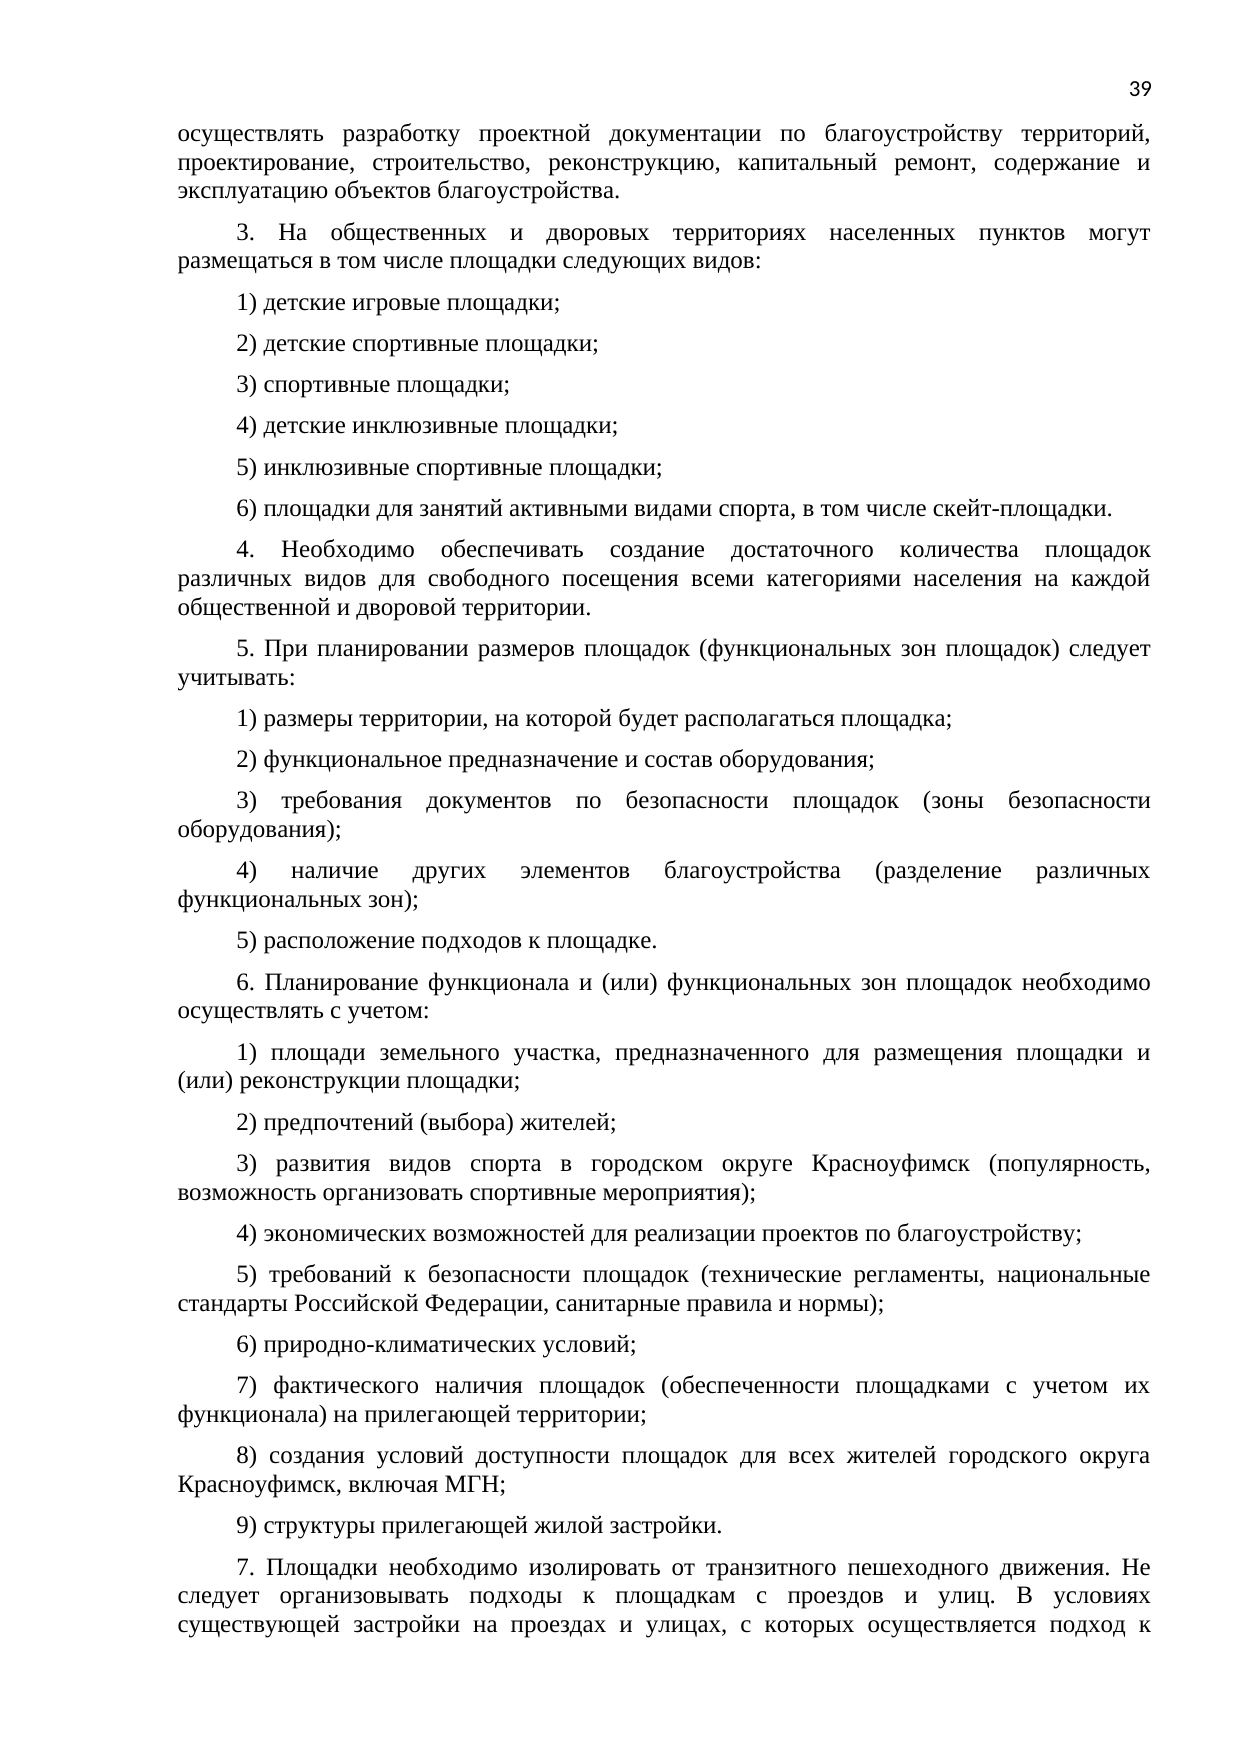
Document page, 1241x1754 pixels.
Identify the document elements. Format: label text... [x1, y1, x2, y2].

text 6) площадки для занятий активными видами спорта, в том числе скейт-площадки. [177, 493, 1152, 522]
text 4) детские инклюзивные площадки; [177, 411, 1152, 439]
text 5) требований к безопасности площадок (технические регламенты, национальные стандарты Российской Федерации, санитарные правила и нормы); [177, 1259, 1152, 1317]
text 2) предпочтений (выбора) жителей; [177, 1107, 1152, 1136]
text 4. Необходимо обеспечивать создание достаточного количества площадок различных видов для свободного посещения всеми категориями населения на каждой общественной и дворовой территории. [177, 534, 1152, 621]
text 2) детские спортивные площадки; [177, 328, 1152, 357]
text 3. На общественных и дворовых территориях населенных пунктов могут размещаться в том числе площадки следующих видов: [177, 217, 1152, 274]
text 3) требования документов по безопасности площадок (зоны безопасности оборудования); [177, 786, 1152, 843]
text 3) развития видов спорта в городском округе Красноуфимск (популярность, возможность организовать спортивные мероприятия); [177, 1148, 1152, 1206]
text 7) фактического наличия площадок (обеспеченности площадками с учетом их функционала) на прилегающей территории; [177, 1371, 1152, 1428]
text 6) природно-климатических условий; [177, 1329, 1152, 1358]
text 2) функциональное предназначение и состав оборудования; [177, 744, 1152, 773]
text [177, 118, 1152, 204]
text 6. Планирование функционала и (или) функциональных зон площадок необходимо осуществлять с учетом: [177, 967, 1152, 1024]
text 1) размеры территории, на которой будет располагаться площадка; [177, 703, 1152, 732]
text 5) расположение подходов к площадке. [177, 926, 1152, 954]
text 4) экономических возможностей для реализации проектов по благоустройству; [177, 1218, 1152, 1247]
text 4) наличие других элементов благоустройства (разделение различных функциональных зон); [177, 856, 1152, 913]
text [177, 1552, 1152, 1638]
text 3) спортивные площадки; [177, 369, 1152, 398]
text 5. При планировании размеров площадок (функциональных зон площадок) следует учитывать: [177, 633, 1152, 691]
text 8) создания условий доступности площадок для всех жителей городского округа Красноуфимск, включая МГН; [177, 1441, 1152, 1498]
text 1) детские игровые площадки; [177, 287, 1152, 316]
text 9) структуры прилегающей жилой застройки. [177, 1511, 1152, 1539]
text 1) площади земельного участка, предназначенного для размещения площадки и (или) реконструкции площадки; [177, 1037, 1152, 1094]
text 5) инклюзивные спортивные площадки; [177, 452, 1152, 481]
